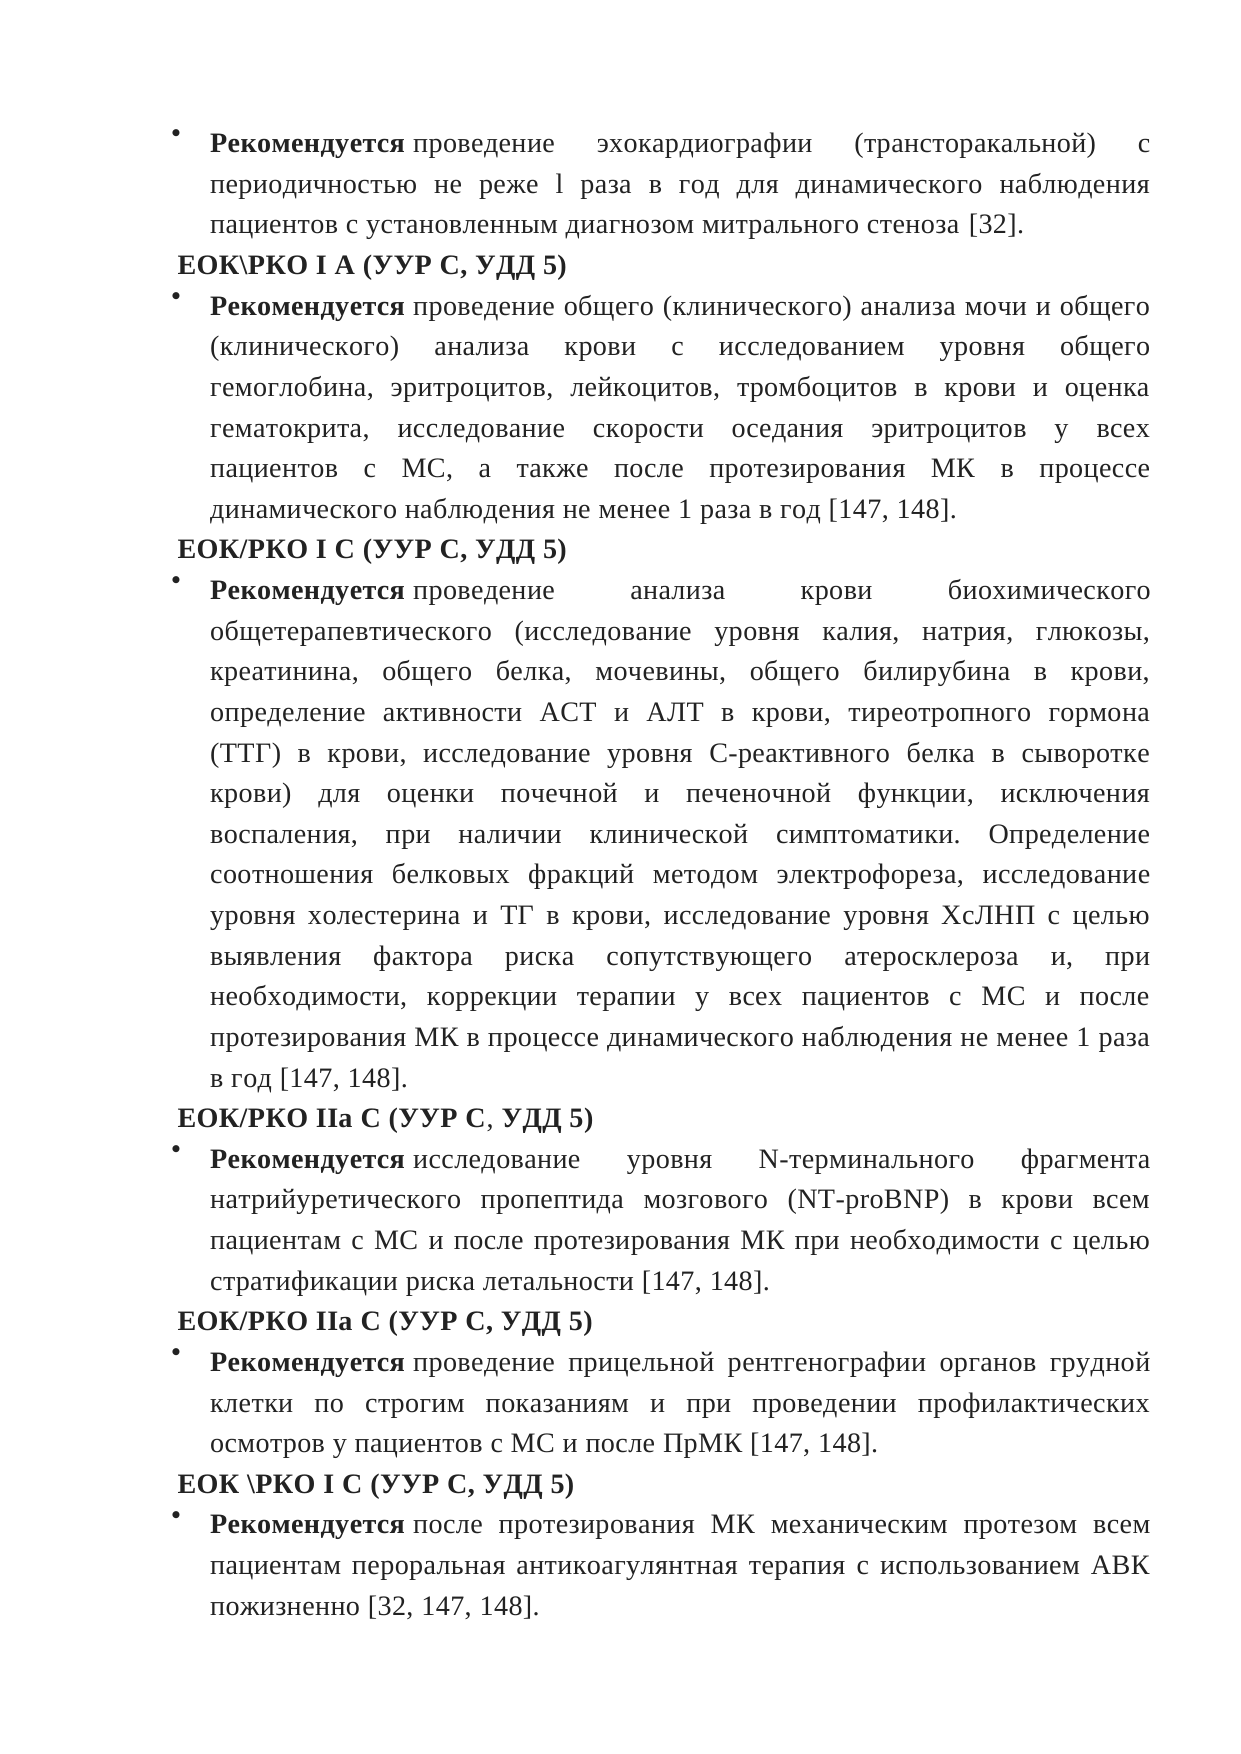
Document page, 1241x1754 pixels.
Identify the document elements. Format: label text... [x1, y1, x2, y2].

list Рекомендуется проведение эхокардиографии (трансторакальной) с периодичностью не реже l раза в год для динамического наблюдения пациентов с установленным диагнозом митрального стеноза [32]. [172, 118, 1152, 240]
list Рекомендуется исследование уровня N-терминального фрагмента натрийуретического пропептида мозгового (NT-proBNP) в крови всем пациентам с МС и после протезирования МК при необходимости с целью стратификации риска летальности [147, 148]. [172, 1134, 1152, 1296]
list Рекомендуется проведение прицельной рентгенографии органов грудной клетки по строгим показаниям и при проведении профилактических осмотров у пациентов с МС и после ПрМК [147, 148]. [172, 1337, 1152, 1459]
text ЕОК/РКО IIa C (УУР С, УДД 5) [177, 1296, 1152, 1337]
text ЕОК/РКО IIa C (УУР С, УДД 5) [177, 1093, 1152, 1134]
list Рекомендуется проведение анализа крови биохимического общетерапевтического (исследование уровня калия, натрия, глюкозы, креатинина, общего белка, мочевины, общего билирубина в крови, определение активности АСТ и АЛТ в крови, тиреотропного гормона (ТТГ) в крови, исследование уровня С-реактивного белка в сыворотке крови) для оценки почечной и печеночной функции, исключения воспаления, при наличии клинической симптоматики. Определение соотношения белковых фракций методом электрофореза, исследование уровня холестерина и ТГ в крови, исследование уровня ХсЛНП с целью выявления фактора риска сопутствующего атеросклероза и, при необходимости, коррекции терапии у всех пациентов с МС и после протезирования МК в процессе динамического наблюдения не менее 1 раза в год [147, 148]. [172, 565, 1152, 1093]
text ЕОК/РКО I С (УУР С, УДД 5) [177, 524, 1152, 565]
text ЕОК \РКО I C (УУР С, УДД 5) [177, 1459, 1152, 1499]
list Рекомендуется проведение общего (клинического) анализа мочи и общего (клинического) анализа крови с исследованием уровня общего гемоглобина, эритроцитов, лейкоцитов, тромбоцитов в крови и оценка гематокрита, исследование скорости оседания эритроцитов у всех пациентов с МС, а также после протезирования МК в процессе динамического наблюдения не менее 1 раза в год [147, 148]. [172, 281, 1152, 524]
text ЕОК\РКО I A (УУР С, УДД 5) [177, 240, 1152, 281]
list Рекомендуется после протезирования МК механическим протезом всем пациентам пероральная антикоагулянтная терапия с использованием АВК пожизненно [32, 147, 148]. [172, 1499, 1152, 1621]
